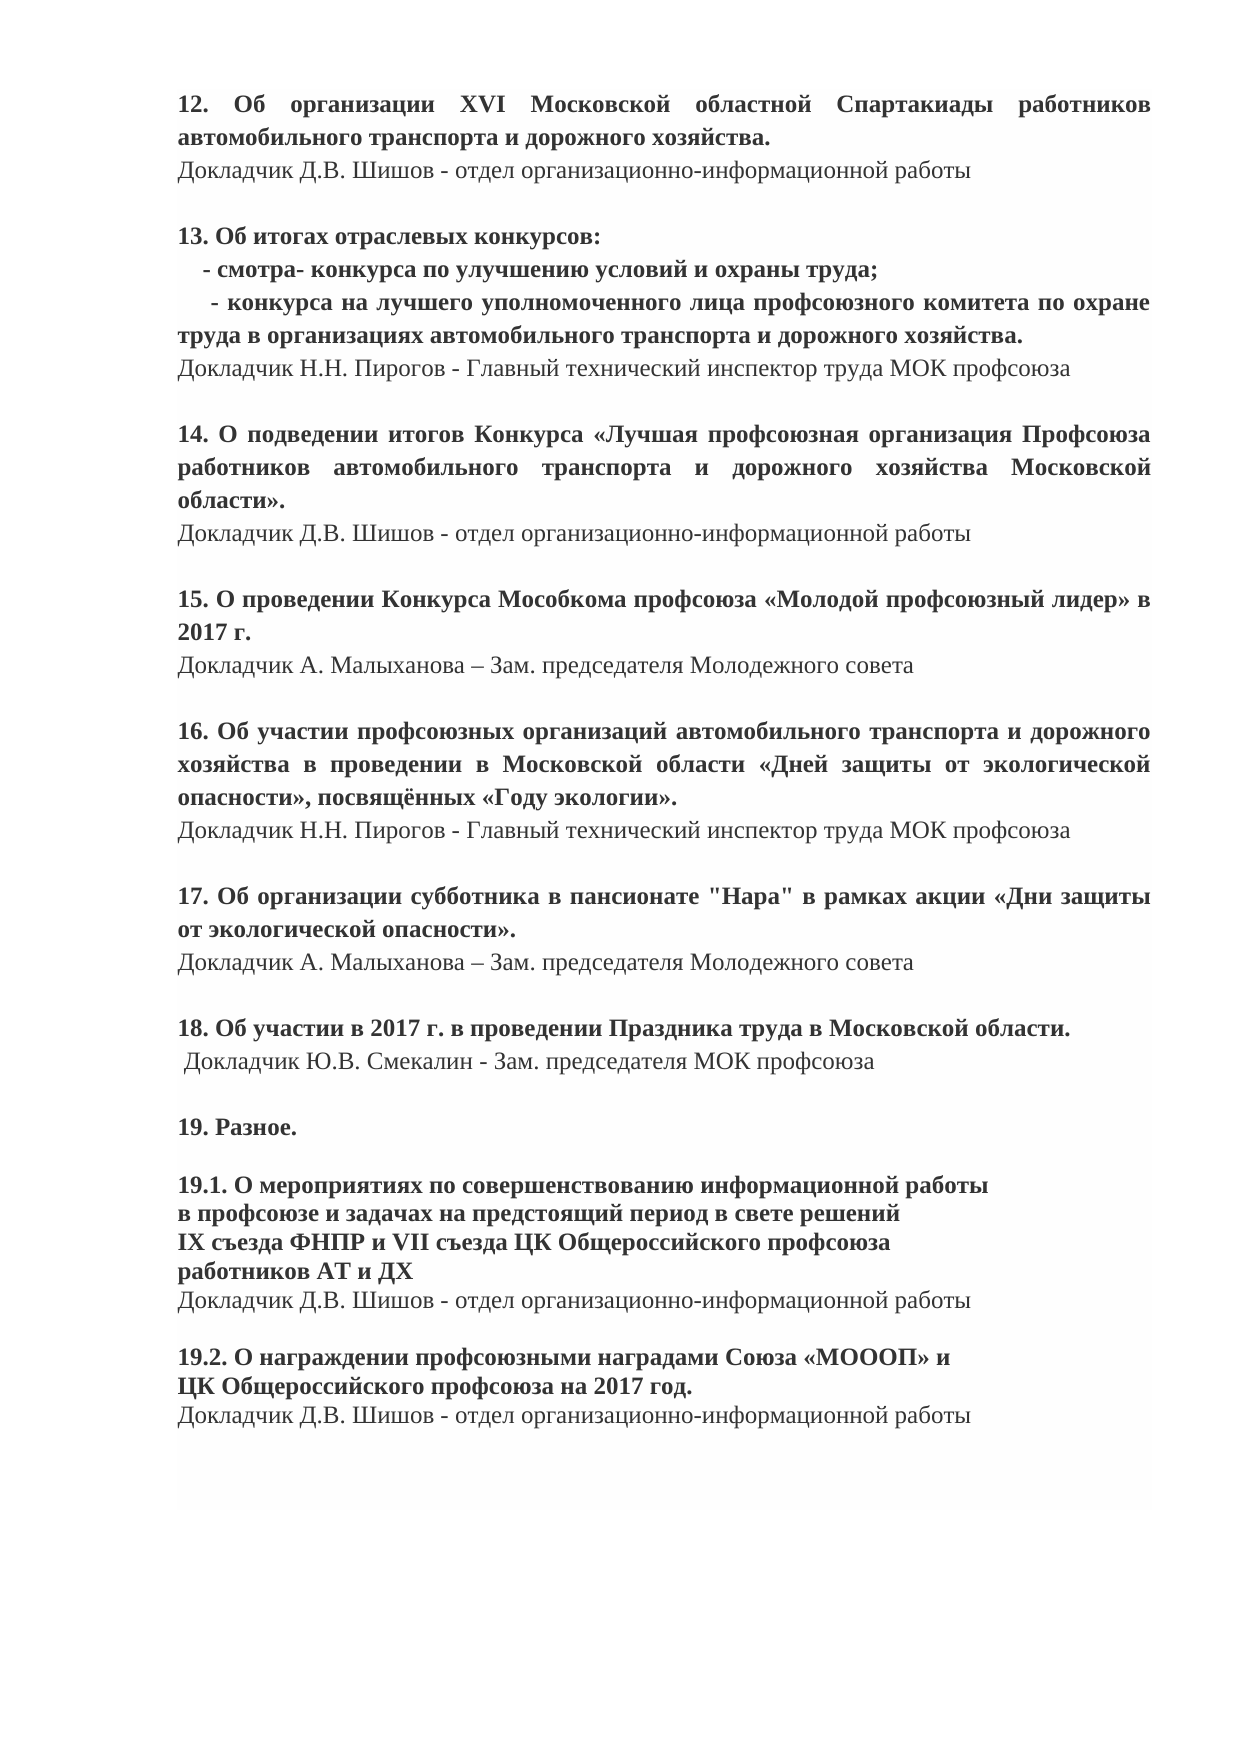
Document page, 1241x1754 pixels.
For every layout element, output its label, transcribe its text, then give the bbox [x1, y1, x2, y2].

text ЦК Общероссийского профсоюза на 2017 год. [177, 1371, 1152, 1400]
text 17. Об организации субботника в пансионате "Нара" в рамках акции «Дни защиты от экологической опасности». [177, 881, 1152, 943]
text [177, 155, 1152, 183]
text Докладчик А. Малыханова – Зам. председателя Молодежного совета [177, 947, 1152, 976]
text 19.1. О мероприятиях по совершенствованию информационной работы [177, 1170, 1152, 1198]
text 15. О проведении Конкурса Мособкома профсоюза «Молодой профсоюзный лидер» в 2017 г. [177, 584, 1152, 646]
text 16. Об участии профсоюзных организаций автомобильного транспорта и дорожного хозяйства в проведении в Московской области «Дней защиты от экологической опасности», посвящённых «Году экологии». [177, 716, 1152, 811]
text работников АТ и ДХ [177, 1256, 1152, 1285]
text - конкурса на лучшего уполномоченного лица профсоюзного комитета по охране труда в организациях автомобильного транспорта и дорожного хозяйства. [177, 287, 1152, 348]
text в профсоюзе и задачах на предстоящий период в свете решений [177, 1198, 1152, 1227]
text Докладчик Н.Н. Пирогов - Главный технический инспектор труда МОК профсоюза [177, 815, 1152, 844]
text Докладчик Ю.В. Смекалин - Зам. председателя МОК профсоюза [177, 1046, 1152, 1075]
text Докладчик Д.В. Шишов - отдел организационно-информационной работы [177, 1400, 1152, 1428]
text 19.2. О награждении профсоюзными наградами Союза «МОООП» и [177, 1342, 1152, 1371]
text 19. Разное. [177, 1112, 1152, 1141]
text Докладчик Н.Н. Пирогов - Главный технический инспектор труда МОК профсоюза [177, 353, 1152, 382]
text 13. Об итогах отраслевых конкурсов: [177, 221, 1152, 249]
text Докладчик А. Малыханова – Зам. председателя Молодежного совета [177, 650, 1152, 679]
text - смотра- конкурса по улучшению условий и охраны труда; [177, 254, 1152, 282]
text Докладчик Д.В. Шишов - отдел организационно-информационной работы [177, 518, 1152, 547]
text IX съезда ФНПР и VII съезда ЦК Общероссийского профсоюза [177, 1227, 1152, 1256]
text 12. Об организации XVI Московской областной Спартакиады работников автомобильного транспорта и дорожного хозяйства. [177, 89, 1152, 150]
text Докладчик Д.В. Шишов - отдел организационно-информационной работы [177, 1285, 1152, 1313]
text 18. Об участии в 2017 г. в проведении Праздника труда в Московской области. [177, 1013, 1152, 1042]
text 14. О подведении итогов Конкурса «Лучшая профсоюзная организация Профсоюза работников автомобильного транспорта и дорожного хозяйства Московской области». [177, 419, 1152, 514]
